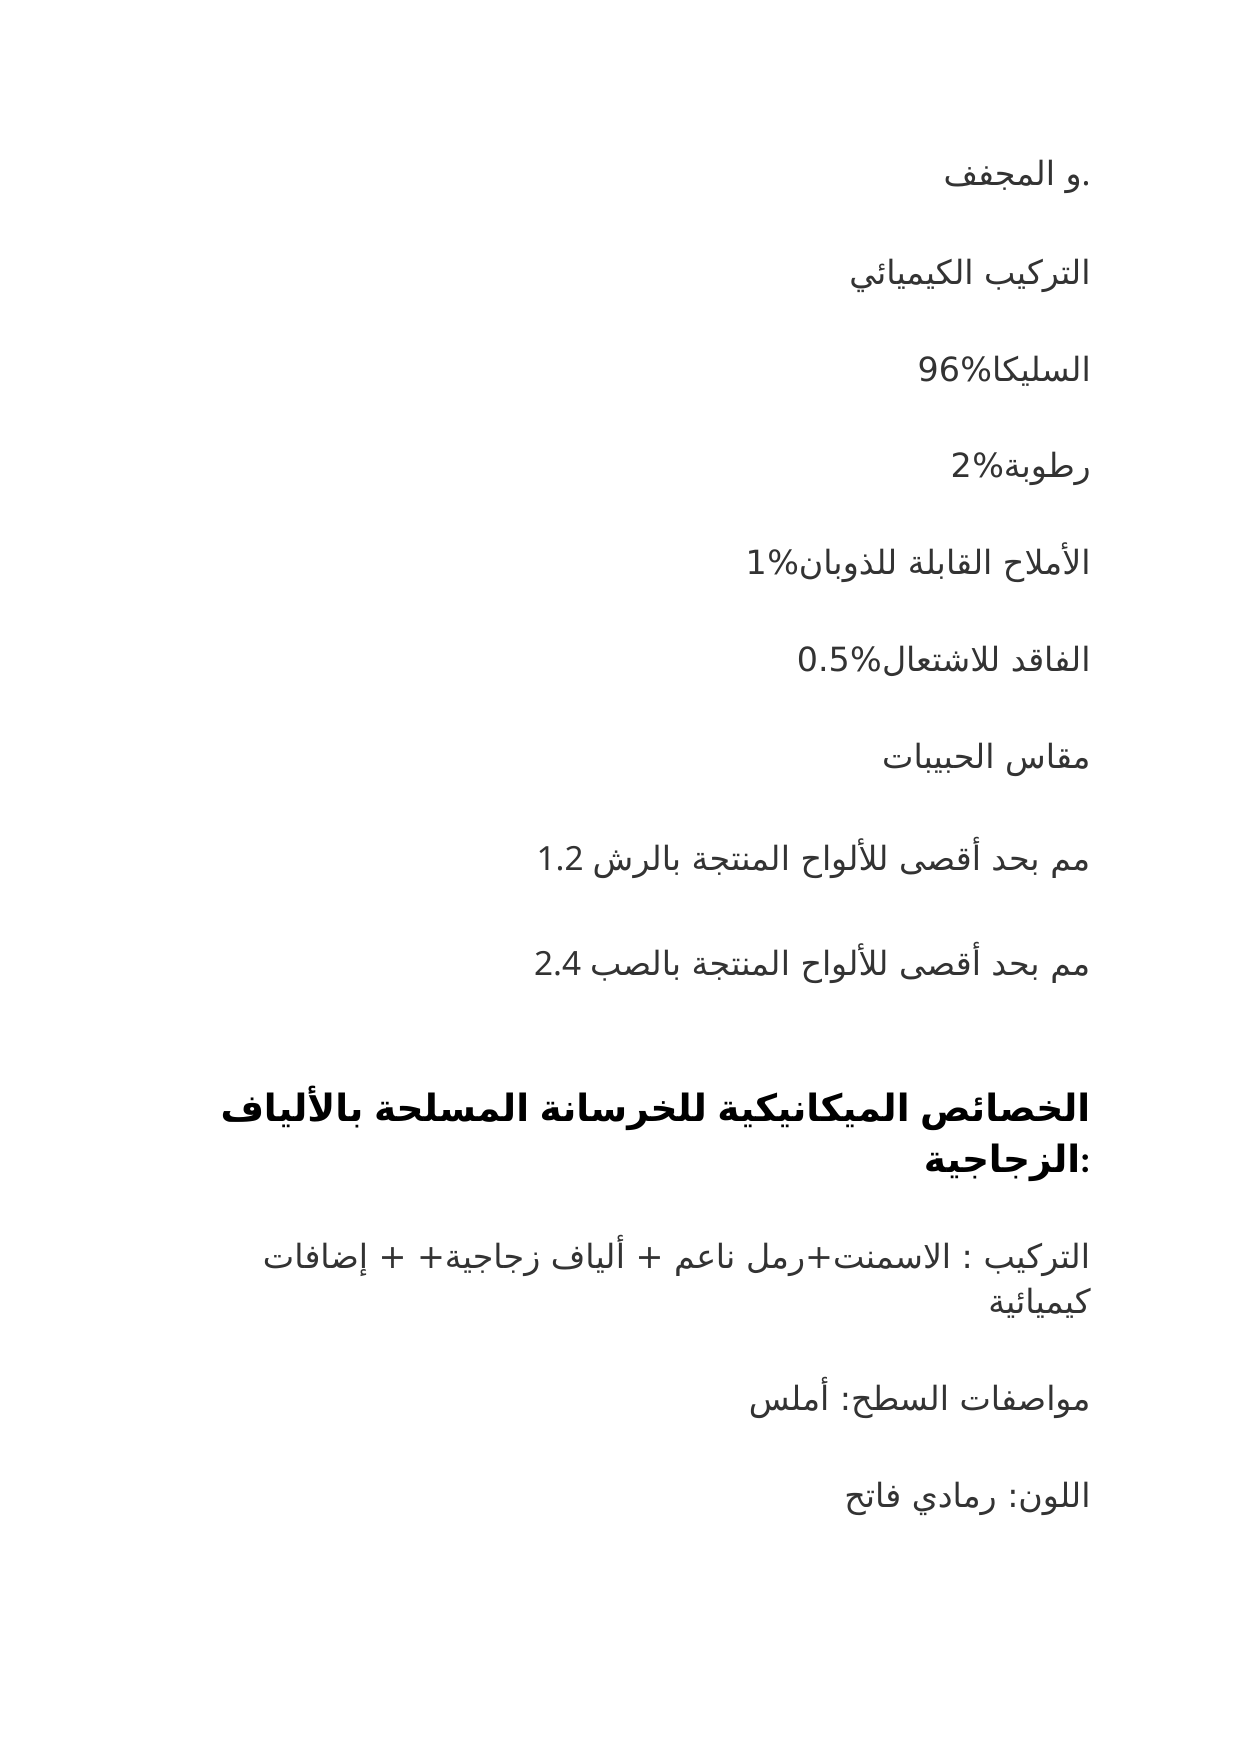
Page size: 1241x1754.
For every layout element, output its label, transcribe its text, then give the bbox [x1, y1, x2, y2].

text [150, 1209, 1090, 1567]
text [150, 150, 1090, 985]
text الخصائص الميكانيكية للخرسانة المسلحة بالألياف الزجاجية: [150, 1086, 1090, 1182]
